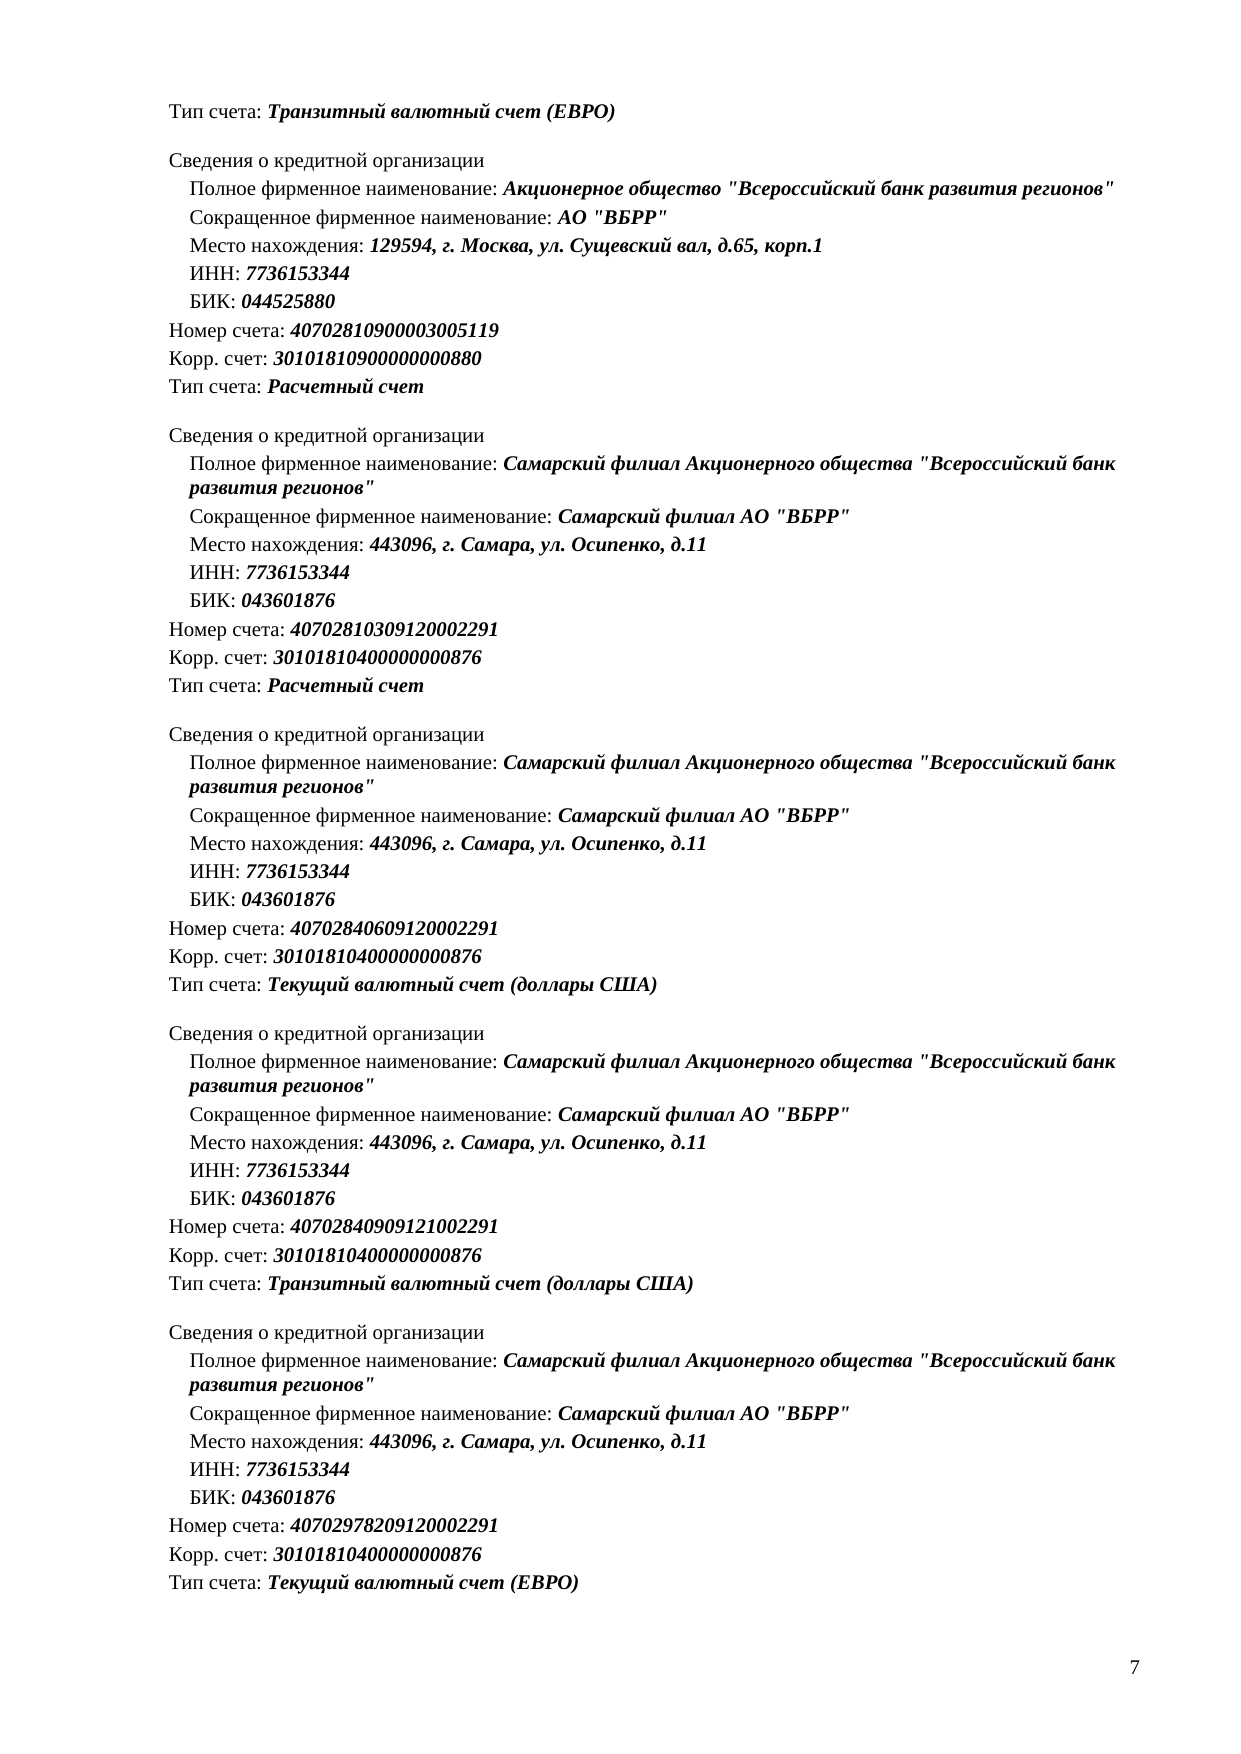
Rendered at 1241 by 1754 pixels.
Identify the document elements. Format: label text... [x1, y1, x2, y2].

text Тип счета: Расчетный счет [168, 374, 1140, 398]
subtitle Сведения о кредитной организации [168, 722, 1140, 746]
text ИНН: 7736153344 [189, 1457, 1140, 1481]
text Номер счета: 40702840909121002291 [168, 1214, 1140, 1238]
text Корр. счет: 30101810400000000876 [168, 1243, 1140, 1267]
text Место нахождения: 443096, г. Самара, ул. Осипенко, д.11 [189, 1130, 1140, 1154]
text Номер счета: 40702810309120002291 [168, 616, 1140, 641]
text Место нахождения: 129594, г. Москва, ул. Сущевский вал, д.65, корп.1 [189, 233, 1140, 257]
text Сокращенное фирменное наименование: Самарский филиал АО "ВБРР" [189, 802, 1140, 827]
text ИНН: 7736153344 [189, 859, 1140, 883]
text Корр. счет: 30101810400000000876 [168, 1542, 1140, 1566]
text Место нахождения: 443096, г. Самара, ул. Осипенко, д.11 [189, 532, 1140, 556]
text ИНН: 7736153344 [189, 1158, 1140, 1182]
text ИНН: 7736153344 [189, 560, 1140, 584]
subtitle Сведения о кредитной организации [168, 1320, 1140, 1344]
text Номер счета: 40702810900003005119 [168, 317, 1140, 342]
text Номер счета: 40702978209120002291 [168, 1513, 1140, 1537]
text Сокращенное фирменное наименование: Самарский филиал АО "ВБРР" [189, 1400, 1140, 1424]
text Тип счета: Транзитный валютный счет (ЕВРО) [168, 99, 1140, 123]
text Полное фирменное наименование: Самарский филиал Акционерного общества "Всероссийский банк развития регионов" [189, 1049, 1140, 1097]
text БИК: 043601876 [189, 588, 1140, 612]
text Сокращенное фирменное наименование: АО "ВБРР" [189, 204, 1140, 229]
text Корр. счет: 30101810400000000876 [168, 944, 1140, 968]
text Полное фирменное наименование: Самарский филиал Акционерного общества "Всероссийский банк развития регионов" [189, 1348, 1140, 1396]
subtitle Сведения о кредитной организации [168, 423, 1140, 447]
text Корр. счет: 30101810400000000876 [168, 645, 1140, 669]
text Тип счета: Текущий валютный счет (доллары США) [168, 972, 1140, 996]
text БИК: 043601876 [189, 1485, 1140, 1509]
subtitle Сведения о кредитной организации [168, 1021, 1140, 1045]
text Полное фирменное наименование: Самарский филиал Акционерного общества "Всероссийский банк развития регионов" [189, 750, 1140, 798]
text БИК: 043601876 [189, 887, 1140, 911]
text БИК: 043601876 [189, 1186, 1140, 1210]
text Полное фирменное наименование: Самарский филиал Акционерного общества "Всероссийский банк развития регионов" [189, 451, 1140, 499]
text Тип счета: Текущий валютный счет (ЕВРО) [168, 1570, 1140, 1594]
text Сокращенное фирменное наименование: Самарский филиал АО "ВБРР" [189, 1101, 1140, 1126]
text Место нахождения: 443096, г. Самара, ул. Осипенко, д.11 [189, 1429, 1140, 1453]
text ИНН: 7736153344 [189, 261, 1140, 285]
text Полное фирменное наименование: Акционерное общество "Всероссийский банк развития регионов" [189, 176, 1140, 200]
text Тип счета: Расчетный счет [168, 673, 1140, 697]
text Сокращенное фирменное наименование: Самарский филиал АО "ВБРР" [189, 503, 1140, 528]
text Место нахождения: 443096, г. Самара, ул. Осипенко, д.11 [189, 831, 1140, 855]
text Тип счета: Транзитный валютный счет (доллары США) [168, 1271, 1140, 1295]
text Номер счета: 40702840609120002291 [168, 915, 1140, 939]
text Корр. счет: 30101810900000000880 [168, 346, 1140, 370]
text БИК: 044525880 [189, 289, 1140, 313]
subtitle Сведения о кредитной организации [168, 148, 1140, 172]
